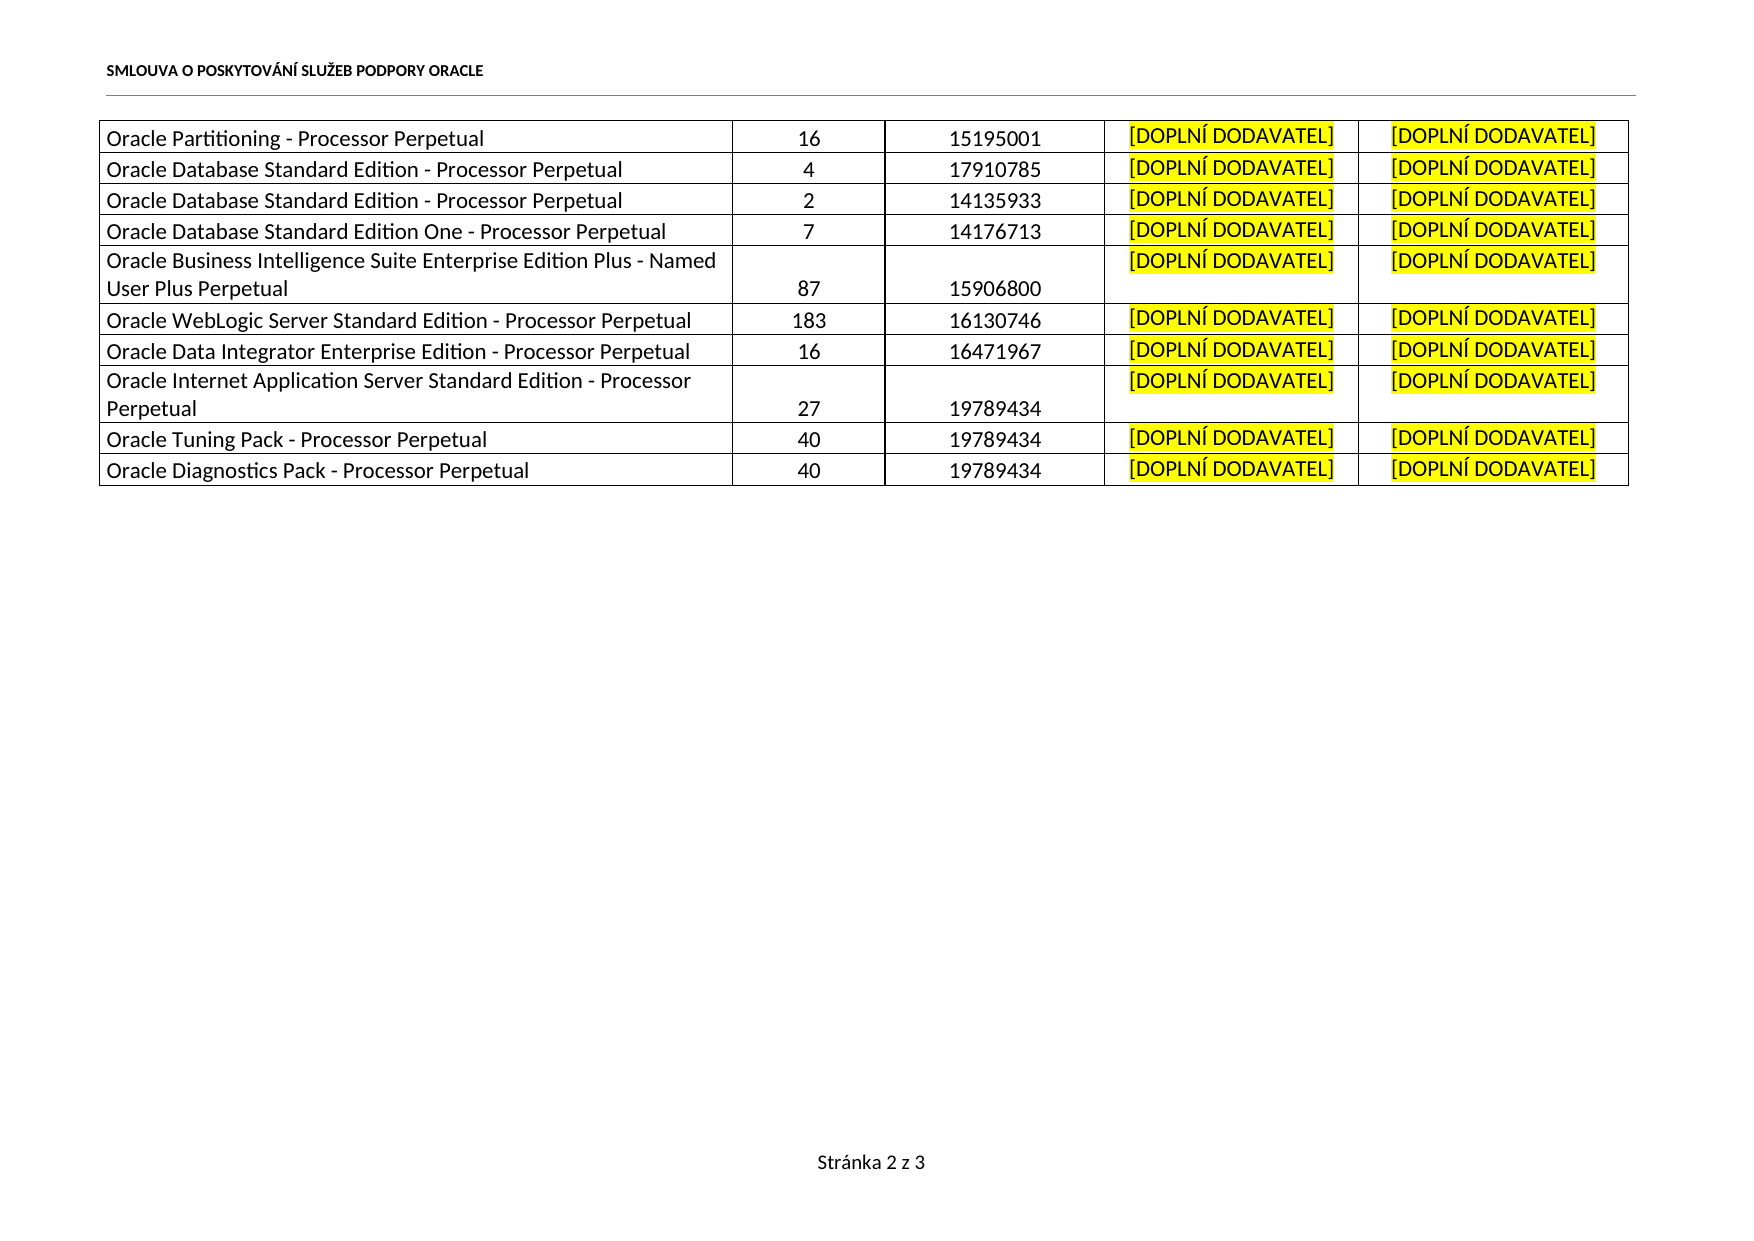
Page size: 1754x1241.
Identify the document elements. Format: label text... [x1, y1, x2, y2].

table_cell 16 [733, 121, 884, 152]
table_cell [DOPLNÍ DODAVATEL] [1105, 423, 1358, 453]
table_cell 16130746 [886, 304, 1104, 334]
table_cell [DOPLNÍ DODAVATEL] [1359, 184, 1628, 214]
table_cell 19789434 [886, 366, 1104, 422]
table_cell 19789434 [886, 423, 1104, 453]
table_cell Oracle Database Standard Edition One - Processor Perpetual [100, 215, 732, 245]
table_cell [DOPLNÍ DODAVATEL] [1359, 335, 1628, 365]
table_cell 16471967 [886, 335, 1104, 365]
table_cell [DOPLNÍ DODAVATEL] [1359, 121, 1628, 152]
table_cell [DOPLNÍ DODAVATEL] [1105, 153, 1358, 183]
table_cell Oracle Business Intelligence Suite Enterprise Edition Plus - Named User Plus Perpetual [100, 246, 732, 302]
table_cell [DOPLNÍ DODAVATEL] [1359, 454, 1628, 484]
table_cell Oracle Diagnostics Pack - Processor Perpetual [100, 454, 732, 484]
table_cell 17910785 [886, 153, 1104, 183]
table_cell 19789434 [886, 454, 1104, 484]
table_cell Oracle Data Integrator Enterprise Edition - Processor Perpetual [100, 335, 732, 365]
table_cell [DOPLNÍ DODAVATEL] [1105, 366, 1358, 422]
table_cell 40 [733, 423, 884, 453]
table_cell Oracle WebLogic Server Standard Edition - Processor Perpetual [100, 304, 732, 334]
table_cell [DOPLNÍ DODAVATEL] [1359, 215, 1628, 245]
table_cell [DOPLNÍ DODAVATEL] [1359, 423, 1628, 453]
table_cell [DOPLNÍ DODAVATEL] [1105, 121, 1358, 152]
table_cell 87 [733, 246, 884, 302]
table_cell [DOPLNÍ DODAVATEL] [1105, 246, 1358, 302]
table_cell [DOPLNÍ DODAVATEL] [1105, 335, 1358, 365]
table_cell 7 [733, 215, 884, 245]
table_cell 16 [733, 335, 884, 365]
table_cell Oracle Tuning Pack - Processor Perpetual [100, 423, 732, 453]
table_cell [DOPLNÍ DODAVATEL] [1359, 246, 1628, 302]
table_cell 14176713 [886, 215, 1104, 245]
table_cell Oracle Database Standard Edition - Processor Perpetual [100, 153, 732, 183]
table_cell [DOPLNÍ DODAVATEL] [1105, 215, 1358, 245]
table_cell 183 [733, 304, 884, 334]
table_cell Oracle Database Standard Edition - Processor Perpetual [100, 184, 732, 214]
table_cell [DOPLNÍ DODAVATEL] [1105, 304, 1358, 334]
table_cell [DOPLNÍ DODAVATEL] [1105, 454, 1358, 484]
table_cell [DOPLNÍ DODAVATEL] [1105, 184, 1358, 214]
table_cell 15195001 [886, 121, 1104, 152]
table_cell Oracle Partitioning - Processor Perpetual [100, 121, 732, 152]
table_cell 15906800 [886, 246, 1104, 302]
table_cell 14135933 [886, 184, 1104, 214]
table_cell 2 [733, 184, 884, 214]
table_cell [DOPLNÍ DODAVATEL] [1359, 304, 1628, 334]
table_cell Oracle Internet Application Server Standard Edition - Processor Perpetual [100, 366, 732, 422]
table_cell 4 [733, 153, 884, 183]
table_cell 40 [733, 454, 884, 484]
table_cell [DOPLNÍ DODAVATEL] [1359, 366, 1628, 422]
table_cell [DOPLNÍ DODAVATEL] [1359, 153, 1628, 183]
table_cell 27 [733, 366, 884, 422]
